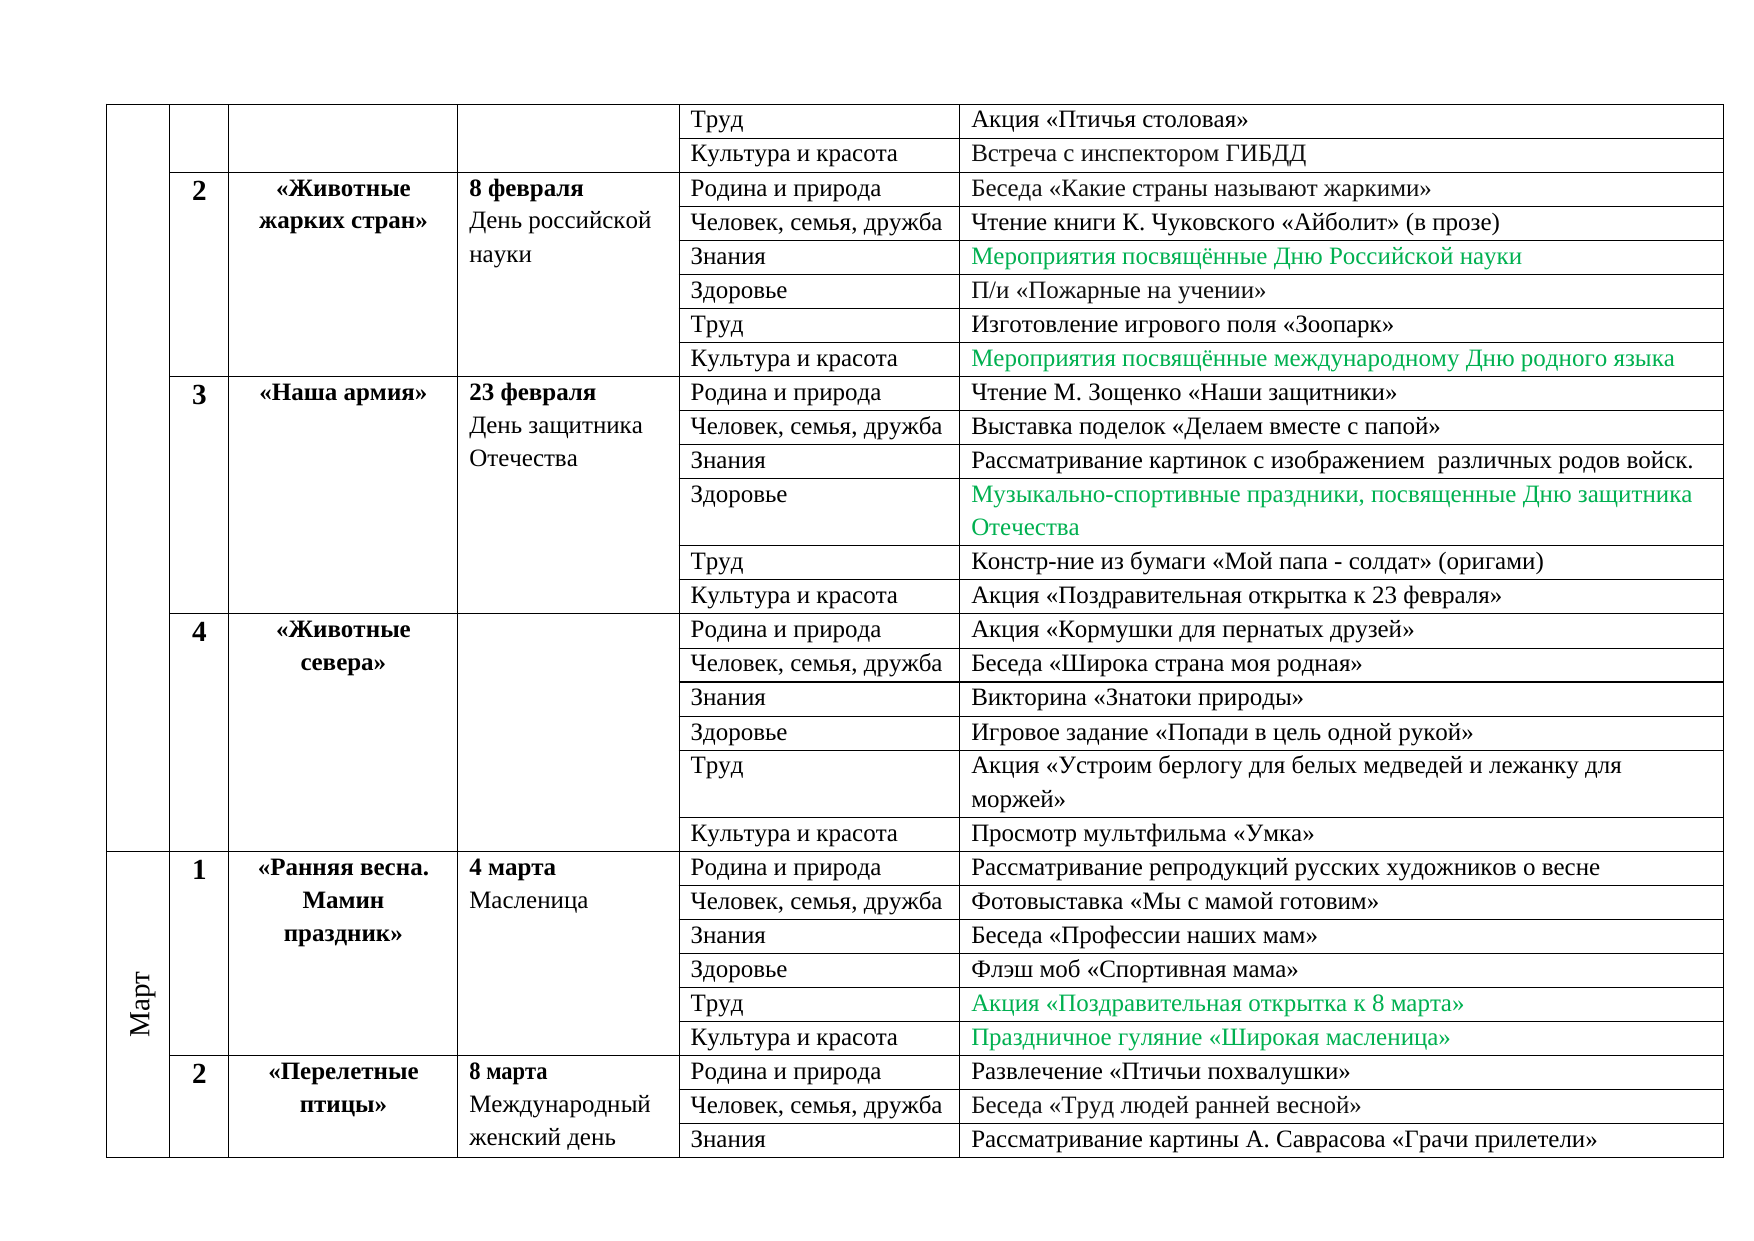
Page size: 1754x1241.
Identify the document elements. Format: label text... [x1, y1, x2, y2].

table_cell Мероприятия посвящённые международному Дню родного языка [960, 343, 1723, 376]
table_cell Флэш моб «Спортивная мама» [960, 954, 1723, 987]
table_cell Чтение М. Зощенко «Наши защитники» [960, 377, 1723, 410]
table_cell 23 февраля День защитника Отечества [458, 377, 679, 613]
table_cell Выставка поделок «Делаем вместе с папой» [960, 411, 1723, 444]
table_cell Рассматривание картины А. Саврасова «Грачи прилетели» [960, 1124, 1723, 1157]
table_cell Праздничное гуляние «Широкая масленица» [960, 1022, 1723, 1055]
table_cell 4 [170, 614, 228, 851]
table_cell Изготовление игрового поля «Зоопарк» [960, 309, 1723, 342]
table_cell Беседа «Профессии наших мам» [960, 920, 1723, 953]
table_cell Фотовыставка «Мы с мамой готовим» [960, 886, 1723, 919]
table_cell Музыкально-спортивные праздники, посвященные Дню защитника Отечества [960, 479, 1723, 545]
table_cell Март [107, 852, 169, 1157]
table_cell Культура и красота [680, 343, 959, 376]
table_cell 2 [170, 173, 228, 376]
table_cell Рассматривание репродукций русских художников о весне [960, 852, 1723, 885]
table_cell Родина и природа [680, 173, 959, 206]
table_cell Родина и природа [680, 614, 959, 647]
table_cell Труд [680, 751, 959, 817]
table_cell Акция «Кормушки для пернатых друзей» [960, 614, 1723, 647]
table_cell «Животные севера» [229, 614, 457, 851]
table_cell [458, 614, 679, 851]
table_cell Родина и природа [680, 377, 959, 410]
table_cell Здоровье [680, 275, 959, 308]
table_cell 8 марта Международный женский день [458, 1056, 679, 1157]
table_cell Акция «Поздравительная открытка к 8 марта» [960, 988, 1723, 1021]
table_cell 1 [170, 852, 228, 1055]
table_cell Знания [680, 241, 959, 274]
table_cell Труд [680, 105, 959, 137]
table_cell Развлечение «Птичьи похвалушки» [960, 1056, 1723, 1089]
table_cell Труд [680, 309, 959, 342]
table_cell Акция «Поздравительная открытка к 23 февраля» [960, 580, 1723, 613]
table_cell Акция «Птичья столовая» [960, 105, 1723, 137]
table_cell Труд [680, 988, 959, 1021]
table_cell Беседа «Труд людей ранней весной» [960, 1090, 1723, 1123]
table_cell «Наша армия» [229, 377, 457, 613]
table_cell Встреча с инспектором ГИБДД [960, 139, 1723, 172]
table_cell Человек, семья, дружба [680, 886, 959, 919]
table_cell Здоровье [680, 954, 959, 987]
table_cell Человек, семья, дружба [680, 1090, 959, 1123]
table_cell 4 марта Масленица [458, 852, 679, 1055]
table_cell Культура и красота [680, 818, 959, 851]
table_cell Культура и красота [680, 139, 959, 172]
table_cell 8 февраля День российской науки [458, 173, 679, 376]
table_cell Родина и природа [680, 1056, 959, 1089]
table_cell Человек, семья, дружба [680, 411, 959, 444]
table_cell Труд [680, 546, 959, 579]
table_cell Знания [680, 920, 959, 953]
table_cell Беседа «Широка страна моя родная» [960, 649, 1723, 681]
table_cell Культура и красота [680, 1022, 959, 1055]
table_cell «Ранняя весна. Мамин праздник» [229, 852, 457, 1055]
table_cell Викторина «Знатоки природы» [960, 683, 1723, 716]
table_cell Мероприятия посвящённые Дню Российской науки [960, 241, 1723, 274]
table_cell Акция «Устроим берлогу для белых медведей и лежанку для моржей» [960, 751, 1723, 817]
table_cell «Перелетные птицы» [229, 1056, 457, 1157]
table_cell Просмотр мультфильма «Умка» [960, 818, 1723, 851]
table_cell Констр-ние из бумаги «Мой папа - солдат» (оригами) [960, 546, 1723, 579]
table_cell Беседа «Какие страны называют жаркими» [960, 173, 1723, 206]
table_cell Здоровье [680, 717, 959, 749]
table_cell Человек, семья, дружба [680, 649, 959, 681]
table_cell Человек, семья, дружба [680, 207, 959, 240]
table_cell П/и «Пожарные на учении» [960, 275, 1723, 308]
table_cell «Животные жарких стран» [229, 173, 457, 376]
table_cell Знания [680, 445, 959, 478]
table_cell Здоровье [680, 479, 959, 545]
table_cell Родина и природа [680, 852, 959, 885]
table_cell Культура и красота [680, 580, 959, 613]
table_cell Рассматривание картинок с изображением различных родов войск. [960, 445, 1723, 478]
table_cell Знания [680, 683, 959, 716]
table_cell Знания [680, 1124, 959, 1157]
table_cell 3 [170, 377, 228, 613]
table_cell Игровое задание «Попади в цель одной рукой» [960, 717, 1723, 749]
table_cell 2 [170, 1056, 228, 1157]
table_cell Чтение книги К. Чуковского «Айболит» (в прозе) [960, 207, 1723, 240]
